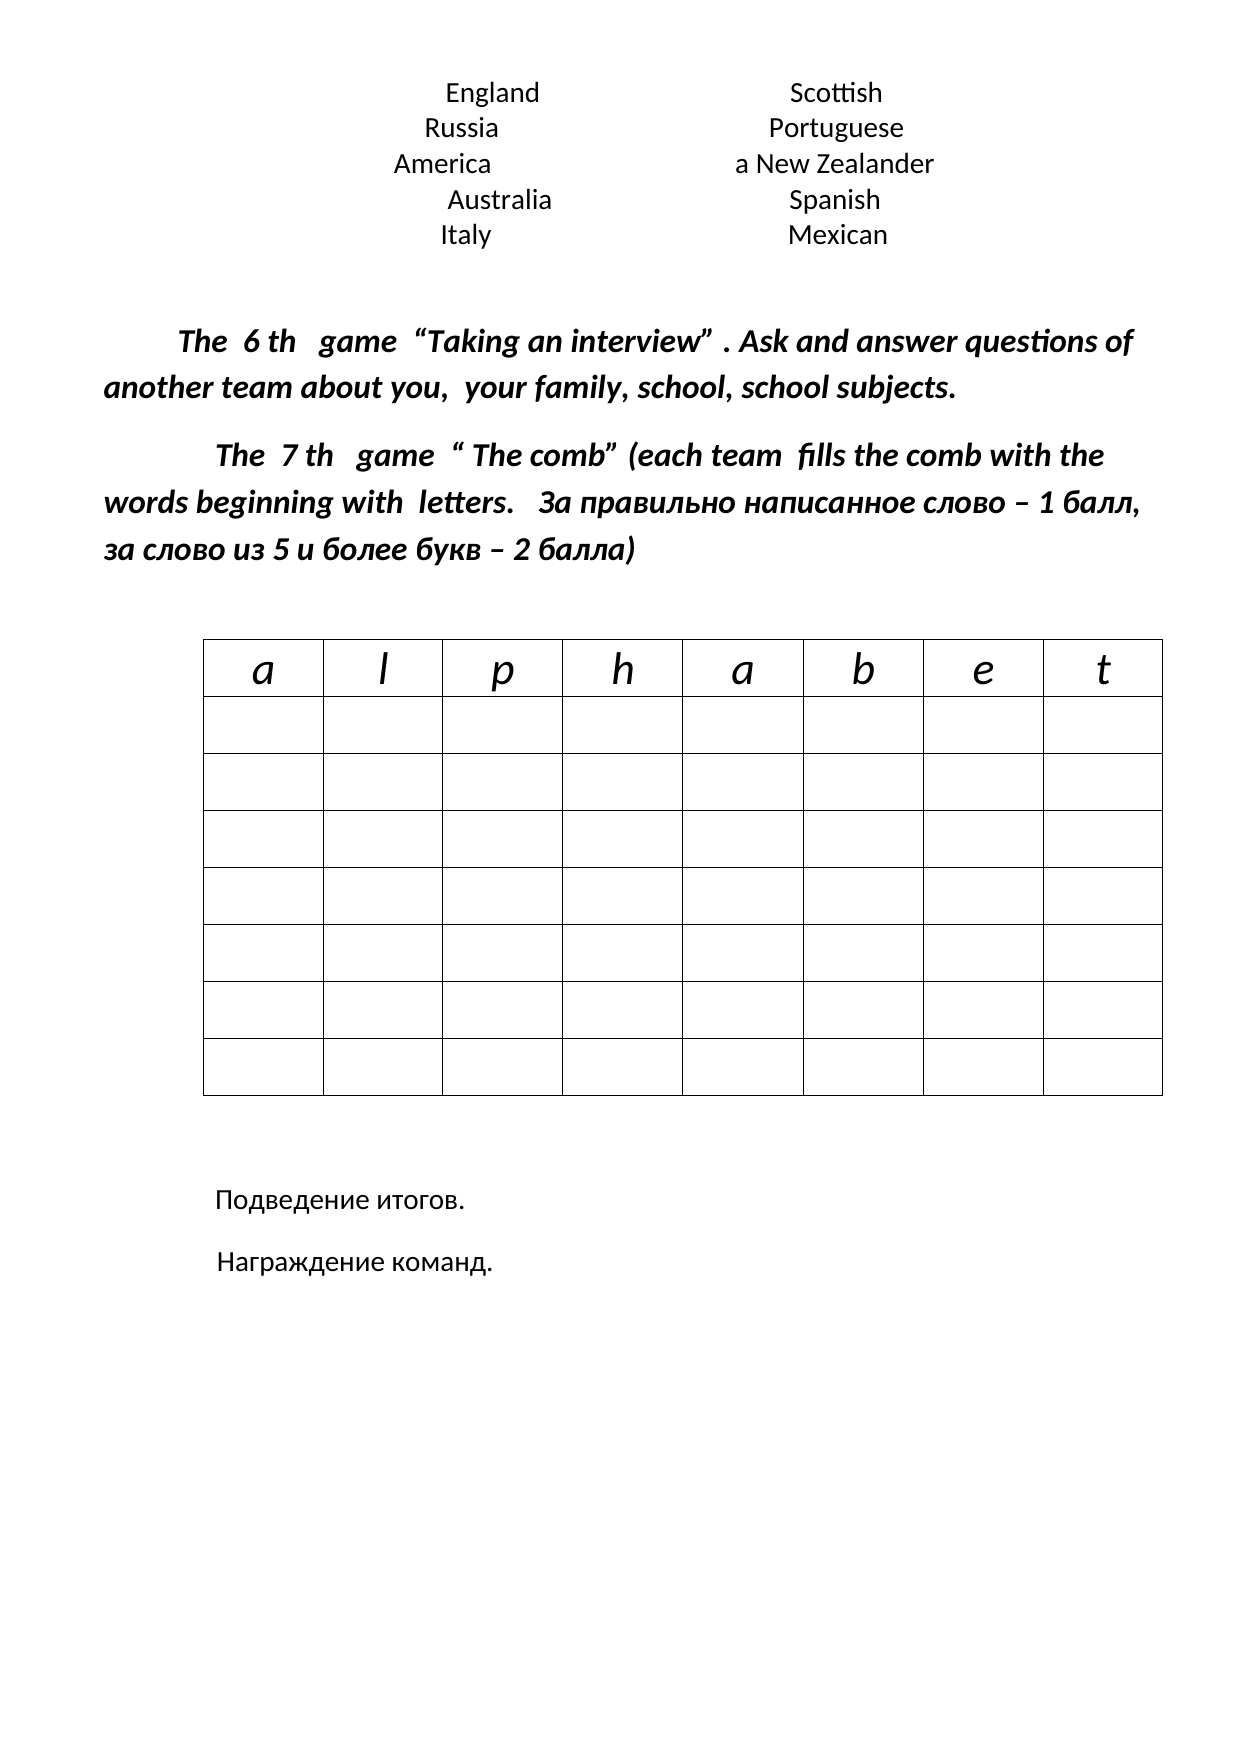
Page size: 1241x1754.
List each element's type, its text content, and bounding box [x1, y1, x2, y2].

table_cell [1044, 697, 1162, 753]
table_cell [924, 982, 1043, 1038]
table_cell [324, 925, 442, 981]
table_cell [924, 697, 1043, 753]
table_header h [563, 640, 682, 696]
table_cell [804, 811, 923, 867]
text The 6 th game “Taking an interview” . Ask and answer questions of another team about you, your family, school, school subjects. [103, 319, 1152, 407]
table_cell [683, 811, 803, 867]
table_cell [324, 811, 442, 867]
table_cell [563, 811, 682, 867]
table_cell [443, 754, 562, 810]
table_cell [204, 697, 323, 753]
text England Scottish [177, 74, 1152, 109]
table_cell [1044, 1039, 1162, 1095]
table_cell [683, 754, 803, 810]
table_cell [204, 811, 323, 867]
table_cell [324, 754, 442, 810]
table_cell [324, 697, 442, 753]
table_cell [324, 1039, 442, 1095]
table_cell [924, 868, 1043, 924]
table_cell [324, 982, 442, 1038]
table_header t [1044, 640, 1162, 696]
text Russia Portuguese [177, 109, 1152, 145]
table_cell [683, 1039, 803, 1095]
table_cell [804, 868, 923, 924]
table_cell [563, 697, 682, 753]
table_cell [204, 754, 323, 810]
table_cell [924, 754, 1043, 810]
table_cell [204, 868, 323, 924]
text Подведение итогов. [215, 1181, 1152, 1217]
table_cell [443, 811, 562, 867]
table_cell [924, 1039, 1043, 1095]
table_cell [1044, 754, 1162, 810]
table_cell [204, 925, 323, 981]
table_cell [924, 925, 1043, 981]
table_cell [563, 1039, 682, 1095]
table_cell [204, 1039, 323, 1095]
table_header p [443, 640, 562, 696]
table_header l [324, 640, 442, 696]
table_cell [1044, 811, 1162, 867]
table_cell [1044, 982, 1162, 1038]
table_cell [804, 982, 923, 1038]
table_cell [804, 1039, 923, 1095]
table_cell [1044, 868, 1162, 924]
table_header e [924, 640, 1043, 696]
table_header b [804, 640, 923, 696]
table_cell [563, 925, 682, 981]
text America a New Zealander [177, 145, 1152, 181]
table_cell [683, 925, 803, 981]
table_cell [563, 868, 682, 924]
table_cell [324, 868, 442, 924]
table_cell [804, 925, 923, 981]
table_cell [443, 925, 562, 981]
text Australia Spanish [177, 181, 1152, 216]
table_header a [683, 640, 803, 696]
table_cell [683, 868, 803, 924]
table_cell [443, 982, 562, 1038]
table_cell [804, 754, 923, 810]
table_cell [924, 811, 1043, 867]
table_cell [443, 697, 562, 753]
text Italy Mexican [177, 216, 1152, 252]
text The 7 th game “ The comb” (each team fills the comb with the words beginning with letters. За правильно написанное слово – 1 балл, за слово из 5 и более букв – 2 балла) [103, 434, 1152, 568]
table_cell [443, 868, 562, 924]
text Награждение команд. [177, 1243, 1152, 1279]
table_cell [443, 1039, 562, 1095]
table_cell [804, 697, 923, 753]
table_cell [1044, 925, 1162, 981]
table_cell [204, 982, 323, 1038]
table_cell [683, 697, 803, 753]
table_cell [683, 982, 803, 1038]
table_cell [563, 982, 682, 1038]
table_header a [204, 640, 323, 696]
table_cell [563, 754, 682, 810]
